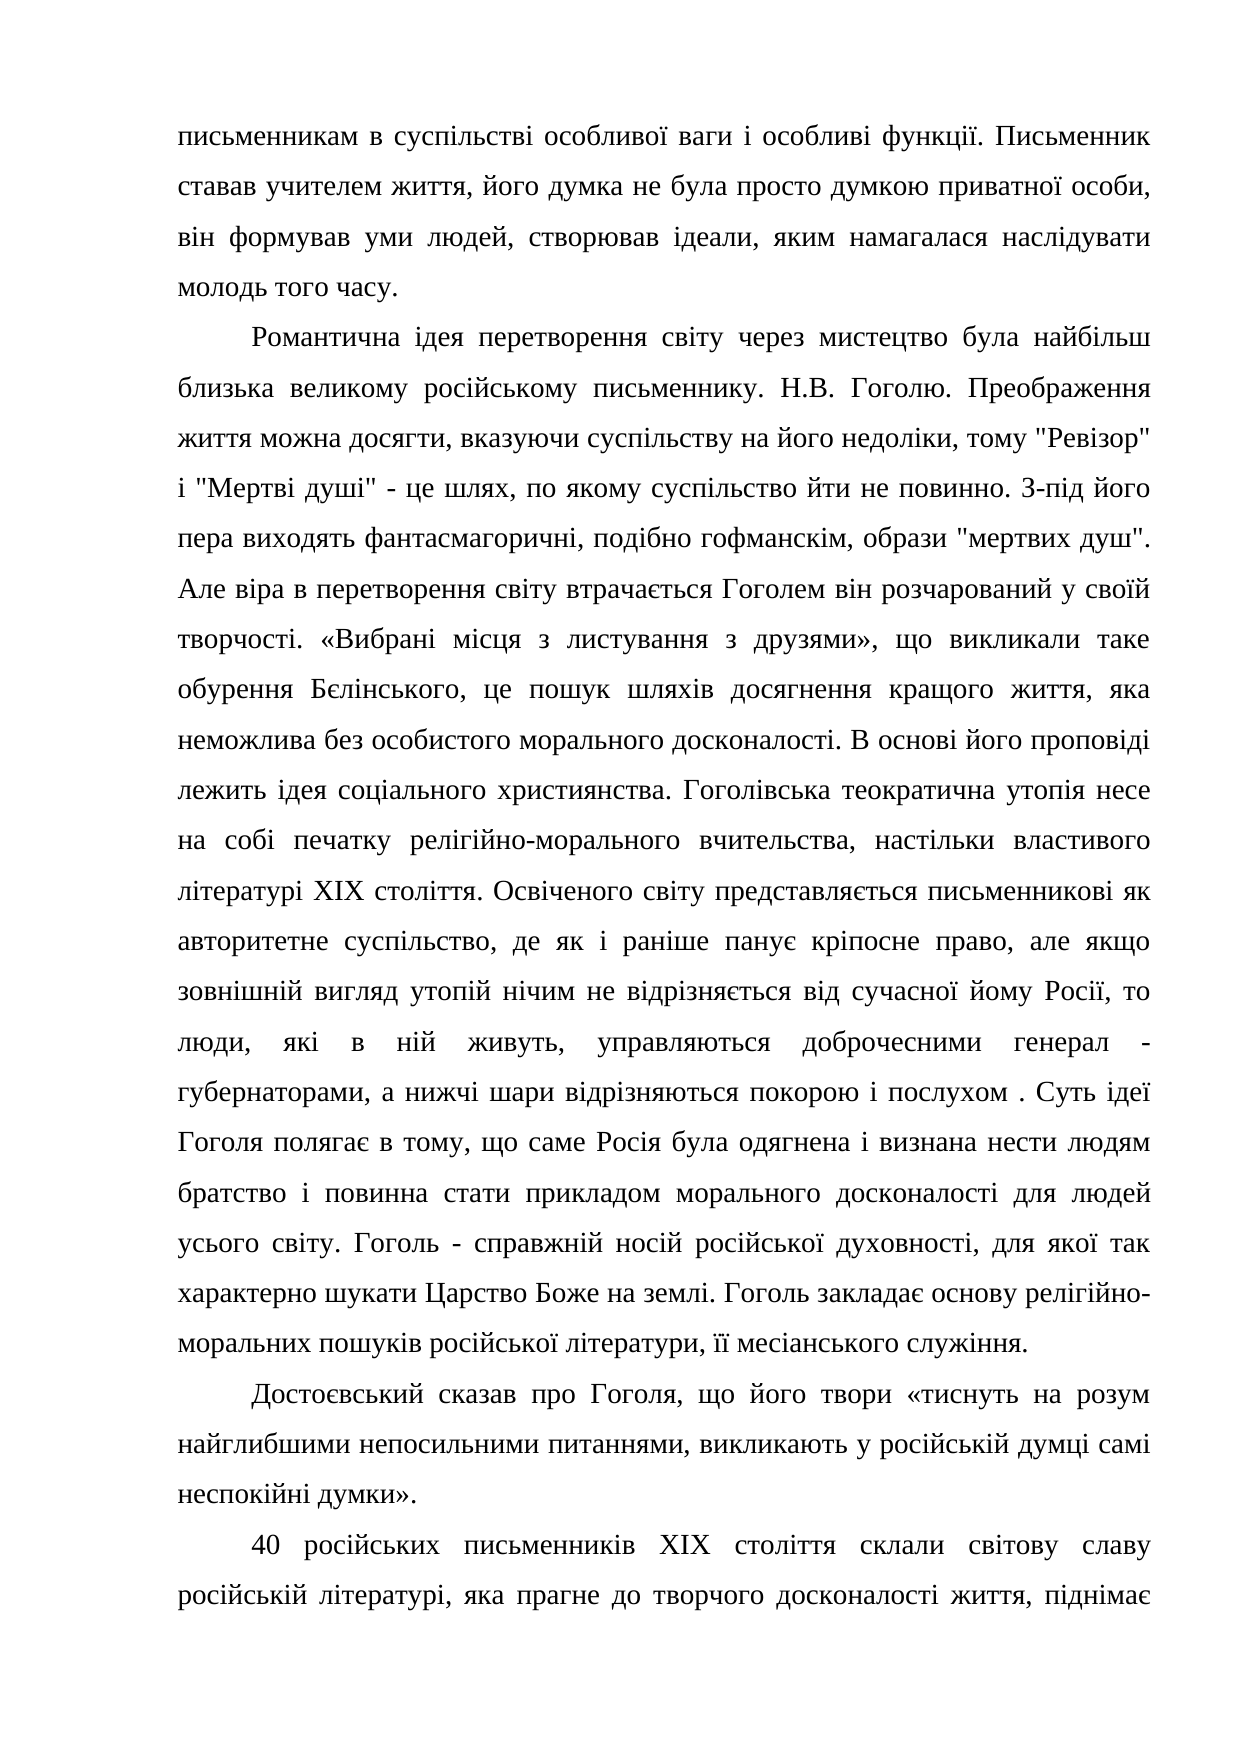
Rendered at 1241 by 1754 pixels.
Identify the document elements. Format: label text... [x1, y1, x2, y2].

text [177, 118, 1152, 303]
text Романтична ідея перетворення світу через мистецтво була найбільш близька великому російському письменнику. Н.В. Гоголю. Преображення життя можна досягти, вказуючи суспільству на його недоліки, тому "Ревізор" і "Мертві душі" - це шлях, по якому суспільство йти не повинно. З-під його пера виходять фантасмагоричні, подібно гофманскім, образи "мертвих душ". Але віра в перетворення світу втрачається Гоголем він розчарований у своїй творчості. «Вибрані місця з листування з друзями», що викликали таке обурення Бєлінського, це пошук шляхів досягнення кращого життя, яка неможлива без особистого морального досконалості. В основі його проповіді лежить ідея соціального християнства. Гоголівська теократична утопія несе на собі печатку релігійно-морального вчительства, настільки властивого літературі XIX століття. Освіченого світу представляється письменникові як авторитетне суспільство, де як і раніше панує кріпосне право, але якщо зовнішній вигляд утопій нічим не відрізняється від сучасної йому Росії, то люди, які в ній живуть, управляються доброчесними генерал - губернаторами, а нижчі шари відрізняються покорою і послухом . Суть ідеї Гоголя полягає в тому, що саме Росія була одягнена і визнана нести людям братство і повинна стати прикладом морального досконалості для людей усього світу. Гоголь - справжній носій російської духовності, для якої так характерно шукати Царство Боже на землі. Гоголь закладає основу релігійно-моральних пошуків російської літератури, її месіанського служіння. [177, 319, 1152, 1359]
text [177, 1527, 1152, 1611]
text Достоєвський сказав про Гоголя, що його твори «тиснуть на розум найглибшими непосильними питаннями, викликають у російській думці самі неспокійні думки». [177, 1376, 1152, 1510]
